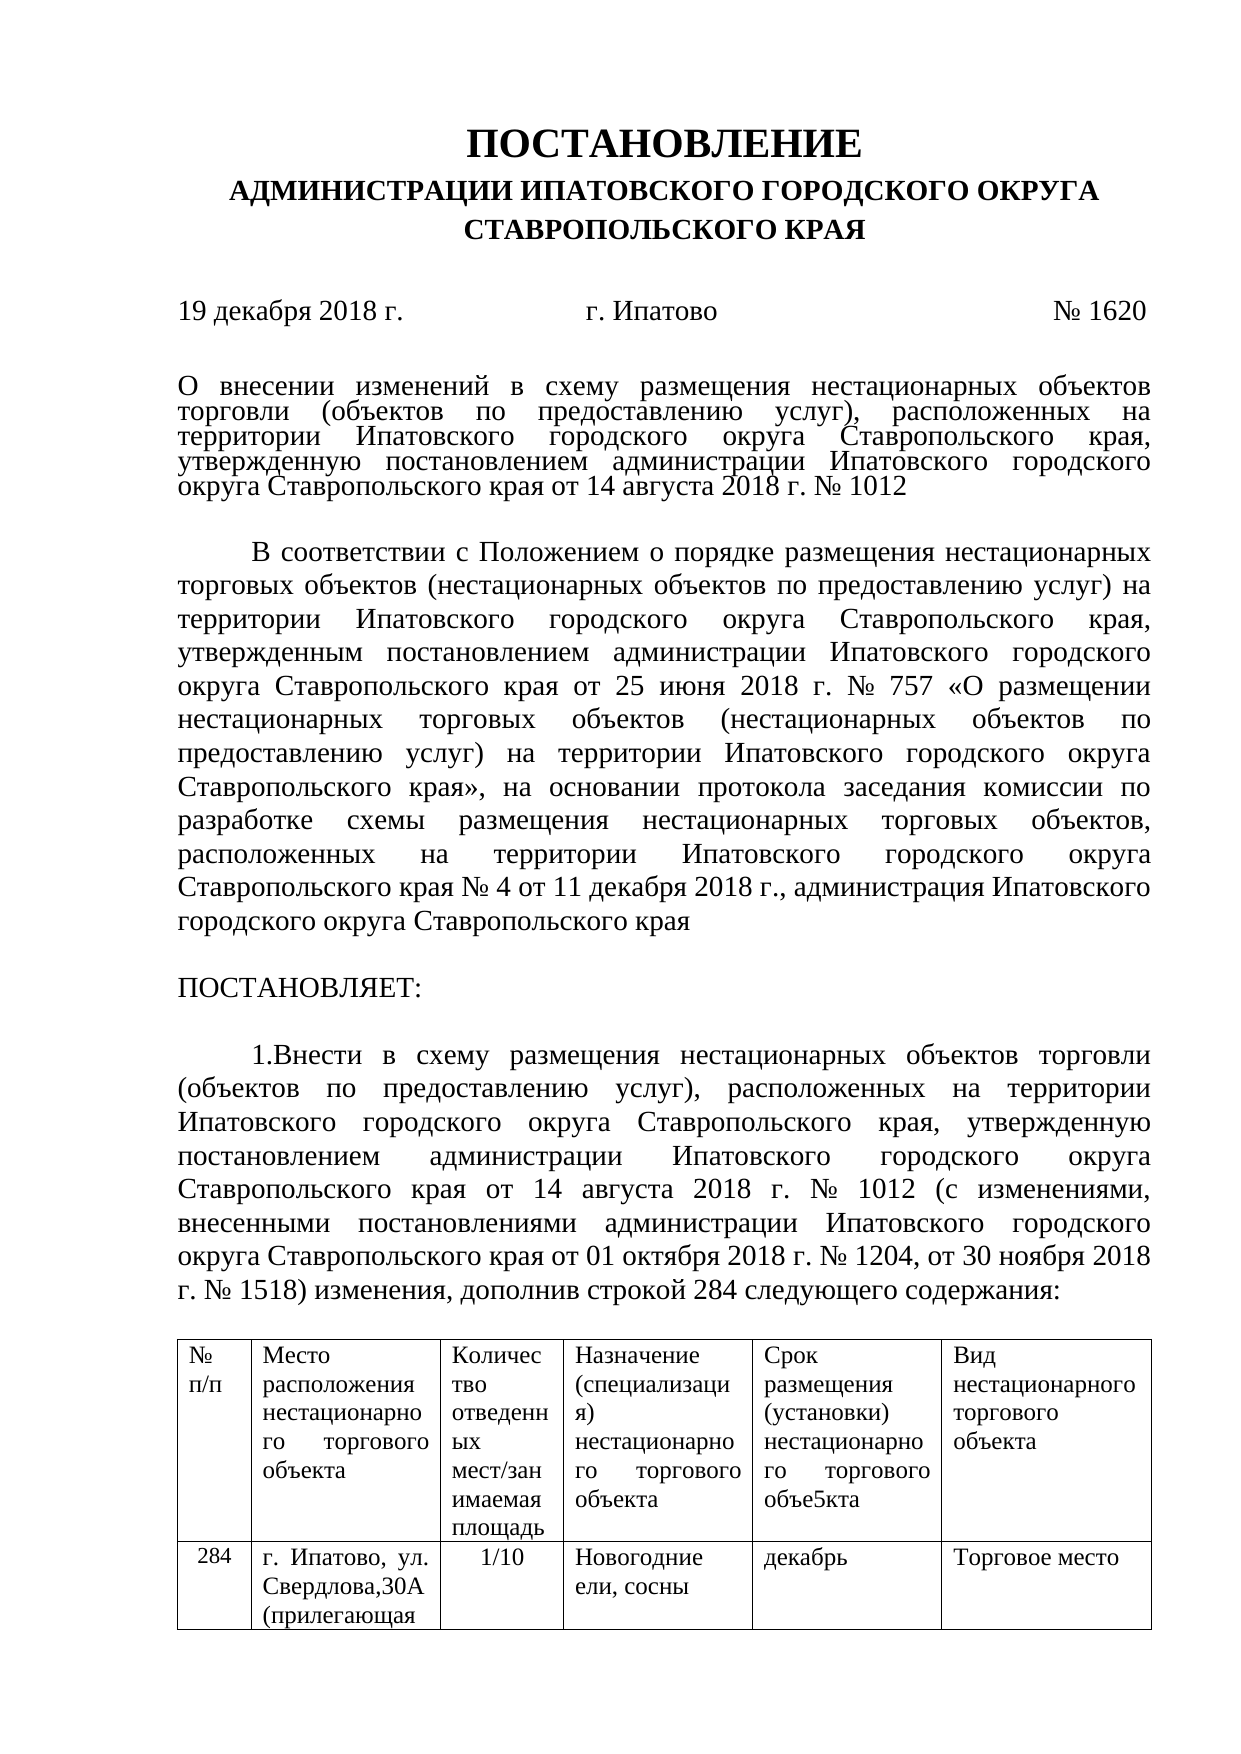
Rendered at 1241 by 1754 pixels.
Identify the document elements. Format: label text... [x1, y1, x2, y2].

table_header Количество отведенных мест/занимаемая площадь [441, 1340, 563, 1541]
table_cell декабрь [753, 1542, 941, 1628]
table_cell 284 [178, 1542, 251, 1628]
table_header Вид нестационарного торгового объекта [942, 1340, 1151, 1541]
text ПОСТАНОВЛЕНИЕ [177, 118, 1152, 166]
table_header Место расположения нестационарного торгового объекта [252, 1340, 440, 1541]
text В соответствии с Положением о порядке размещения нестационарных торговых объектов (нестационарных объектов по предоставлению услуг) на территории Ипатовского городского округа Ставропольского края, утвержденным постановлением администрации Ипатовского городского округа Ставропольского края от 25 июня 2018 г. № 757 «О размещении нестационарных торговых объектов (нестационарных объектов по предоставлению услуг) на территории Ипатовского городского округа Ставропольского края», на основании протокола заседания комиссии по разработке схемы размещения нестационарных торговых объектов, расположенных на территории Ипатовского городского округа Ставропольского края № 4 от 11 декабря 2018 г., администрация Ипатовского городского округа Ставропольского края [177, 534, 1152, 936]
text О внесении изменений в схему размещения нестационарных объектов торговли (объектов по предоставлению услуг), расположенных на территории Ипатовского городского округа Ставропольского края, утвержденную постановлением администрации Ипатовского городского округа Ставропольского края от 14 августа 2018 г. № 1012 [177, 375, 1152, 500]
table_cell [564, 1542, 752, 1628]
text СТАВРОПОЛЬСКОГО КРАЯ [177, 212, 1152, 245]
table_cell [252, 1542, 440, 1628]
table_cell 1/10 [441, 1542, 563, 1628]
text 19 декабря 2018 г. г. Ипатово № 1620 [177, 300, 1152, 325]
table_cell Торговое место [942, 1542, 1151, 1628]
table_header Срок размещения (установки) нестационарного торгового объе5кта [753, 1340, 941, 1541]
table_header № п/п [178, 1340, 251, 1541]
table_header Назначение (специализация) нестационарного торгового объекта [564, 1340, 752, 1541]
text 1.Внести в схему размещения нестационарных объектов торговли (объектов по предоставлению услуг), расположенных на территории Ипатовского городского округа Ставропольского края, утвержденную постановлением администрации Ипатовского городского округа Ставропольского края от 14 августа 2018 г. № 1012 (с изменениями, внесенными постановлениями администрации Ипатовского городского округа Ставропольского края от 01 октября 2018 г. № 1204, от 30 ноября 2018 г. № 1518) изменения, дополнив строкой 284 следующего содержания: [177, 1037, 1152, 1305]
text АДМИНИСТРАЦИИ ИПАТОВСКОГО ГОРОДСКОГО ОКРУГА [177, 173, 1152, 207]
text ПОСТАНОВЛЯЕТ: [177, 970, 1152, 1003]
